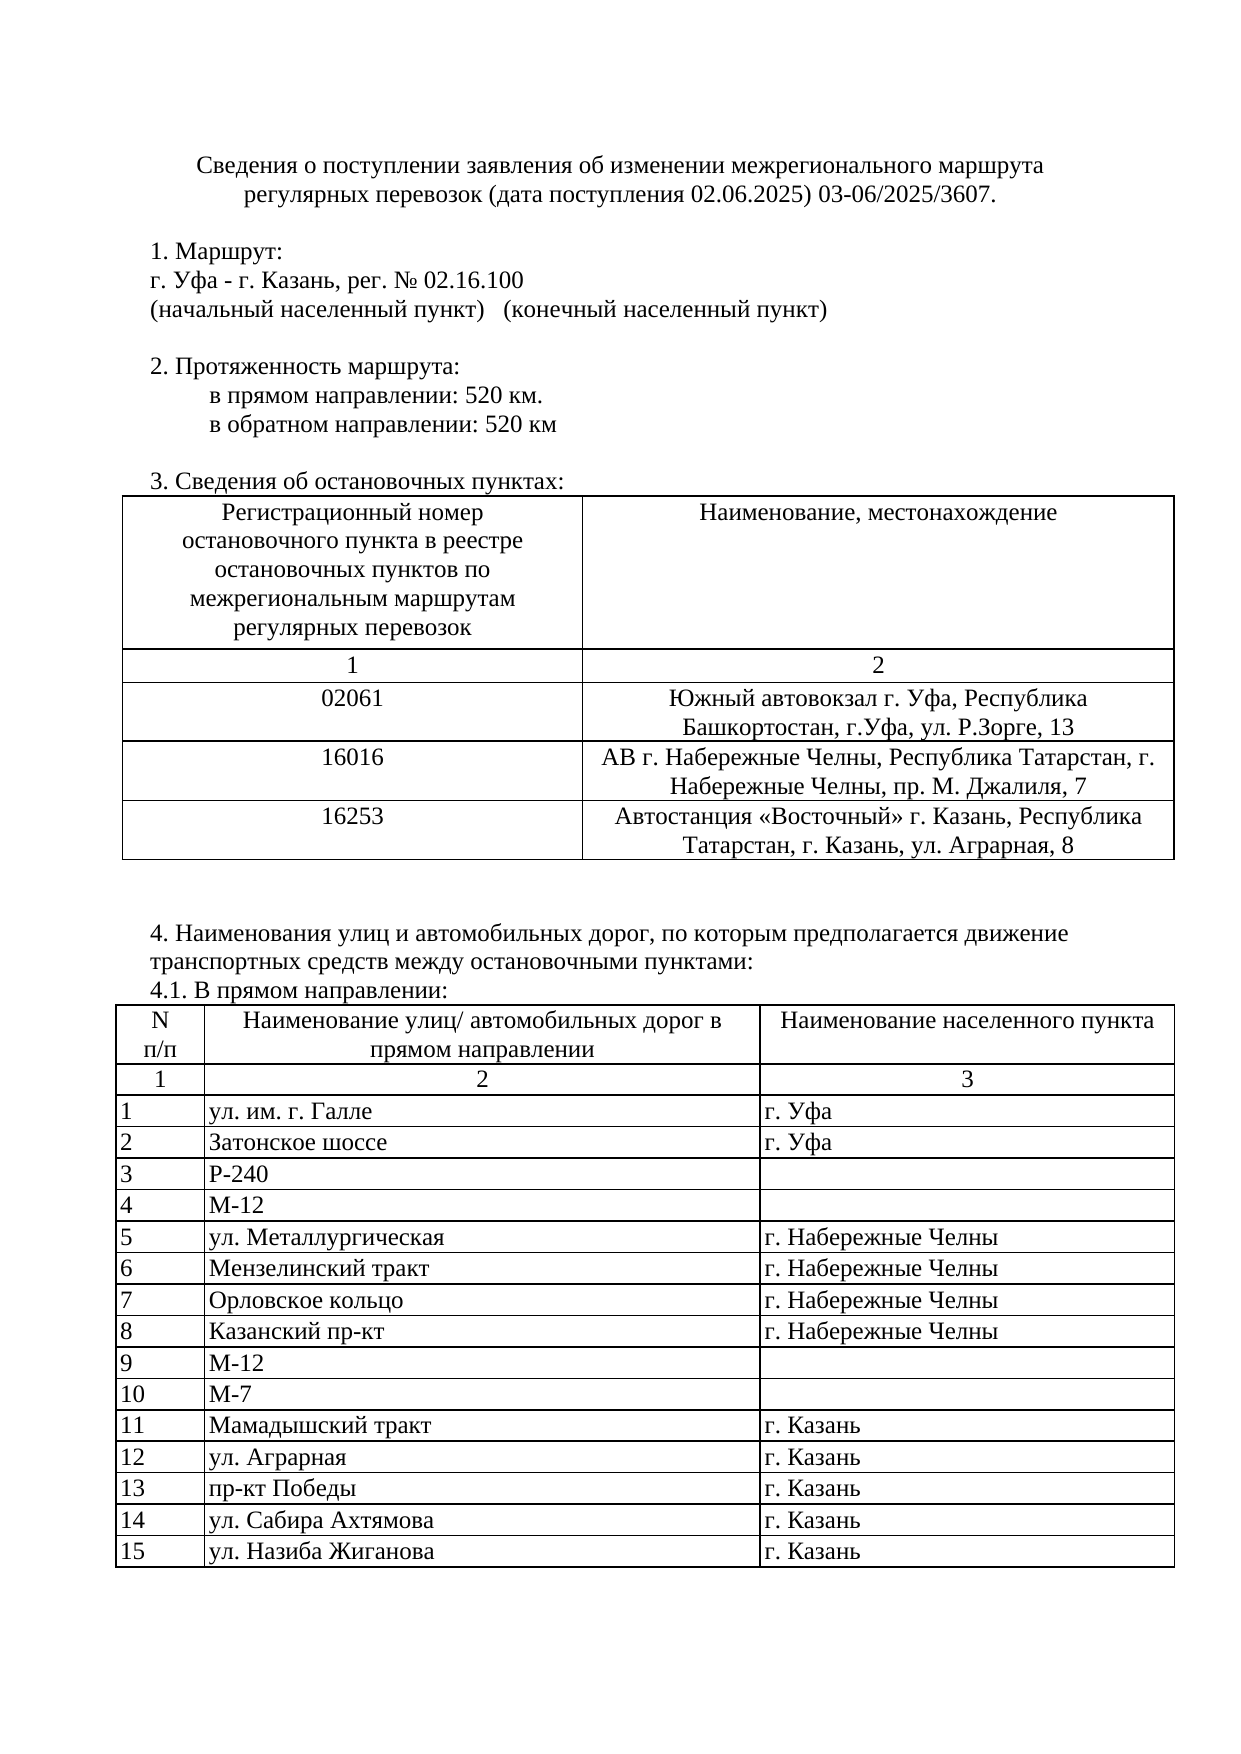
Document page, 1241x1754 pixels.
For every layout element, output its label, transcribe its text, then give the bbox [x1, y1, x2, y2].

table_cell 4 [117, 1190, 204, 1220]
table_cell г. Набережные Челны [761, 1285, 1174, 1314]
table_cell М-12 [205, 1348, 759, 1377]
table_cell г. Казань [761, 1442, 1174, 1472]
table_cell Затонское шоссе [205, 1127, 759, 1157]
table_cell 11 [117, 1411, 204, 1440]
table_header Наименование, местонахождение [583, 497, 1173, 648]
table_cell Казанский пр-кт [205, 1316, 759, 1346]
table_cell 15 [117, 1536, 204, 1566]
table_cell Мамадышский тракт [205, 1411, 759, 1440]
table_cell 6 [117, 1253, 204, 1283]
table_cell 1 [117, 1096, 204, 1126]
table_cell г. Казань [761, 1505, 1174, 1535]
text 3. Сведения об остановочных пунктах: [150, 466, 1090, 495]
table_cell 16016 [123, 742, 582, 799]
table_cell г. Набережные Челны [761, 1316, 1174, 1346]
table_cell [761, 1159, 1174, 1189]
table_cell 5 [117, 1222, 204, 1252]
text в прямом направлении: 520 км. [150, 380, 1090, 409]
table_cell 9 [117, 1348, 204, 1377]
table_cell 7 [117, 1285, 204, 1314]
table_cell Р-240 [205, 1159, 759, 1189]
table_cell 2 [205, 1065, 759, 1094]
text 2. Протяженность маршрута: [150, 351, 1090, 380]
table_cell 1 [123, 650, 582, 681]
text 4.1. В прямом направлении: [150, 975, 1090, 1004]
table_cell г. Казань [761, 1411, 1174, 1440]
table_cell 16253 [123, 801, 582, 858]
table_cell г. Уфа [761, 1096, 1174, 1126]
table_cell ул. Назиба Жиганова [205, 1536, 759, 1566]
table_cell ул. Сабира Ахтямова [205, 1505, 759, 1535]
table_header N п/п [117, 1006, 204, 1063]
text г. Уфа - г. Казань, рег. № 02.16.100 [150, 265, 1090, 294]
table_cell 12 [117, 1442, 204, 1472]
table_cell 10 [117, 1379, 204, 1409]
text (начальный населенный пункт) (конечный населенный пункт) [150, 294, 1090, 322]
table_cell г. Казань [761, 1536, 1174, 1566]
table_cell пр-кт Победы [205, 1473, 759, 1503]
table_cell 2 [583, 650, 1173, 681]
table_cell 1 [117, 1065, 204, 1094]
text Сведения о поступлении заявления об изменении межрегионального маршрута регулярных перевозок (дата поступления 02.06.2025) 03-06/2025/3607. [150, 150, 1090, 207]
table_cell АВ г. Набережные Челны, Республика Татарстан, г. Набережные Челны, пр. М. Джалиля, 7 [583, 742, 1173, 799]
table_cell 02061 [123, 683, 582, 740]
table_cell 3 [117, 1159, 204, 1189]
table_cell М-7 [205, 1379, 759, 1409]
table_cell ул. им. г. Галле [205, 1096, 759, 1126]
table_cell [761, 1379, 1174, 1409]
table_cell 13 [117, 1473, 204, 1503]
table_cell Орловское кольцо [205, 1285, 759, 1314]
table_cell ул. Металлургическая [205, 1222, 759, 1252]
table_cell [761, 1348, 1174, 1377]
text в обратном направлении: 520 км [150, 409, 1090, 437]
table_cell М-12 [205, 1190, 759, 1220]
table_cell 8 [117, 1316, 204, 1346]
table_header Регистрационный номер остановочного пункта в реестре остановочных пунктов по межрегиональным маршрутам регулярных перевозок [123, 497, 582, 648]
table_cell г. Казань [761, 1473, 1174, 1503]
table_cell 2 [117, 1127, 204, 1157]
table_cell г. Набережные Челны [761, 1222, 1174, 1252]
table_cell ул. Аграрная [205, 1442, 759, 1472]
text 1. Маршрут: [150, 236, 1090, 265]
table_cell Автостанция «Восточный» г. Казань, Республика Татарстан, г. Казань, ул. Аграрная, 8 [583, 801, 1173, 858]
table_header Наименование населенного пункта [761, 1006, 1174, 1063]
table_cell 3 [761, 1065, 1174, 1094]
text 4. Наименования улиц и автомобильных дорог, по которым предполагается движение транспортных средств между остановочными пунктами: [150, 918, 1090, 975]
table_cell Мензелинский тракт [205, 1253, 759, 1283]
table_cell г. Уфа [761, 1127, 1174, 1157]
table_cell г. Набережные Челны [761, 1253, 1174, 1283]
table_cell [761, 1190, 1174, 1220]
table_cell 14 [117, 1505, 204, 1535]
table_header Наименование улиц/ автомобильных дорог в прямом направлении [205, 1006, 759, 1063]
table_cell Южный автовокзал г. Уфа, Республика Башкортостан, г.Уфа, ул. Р.Зорге, 13 [583, 683, 1173, 740]
